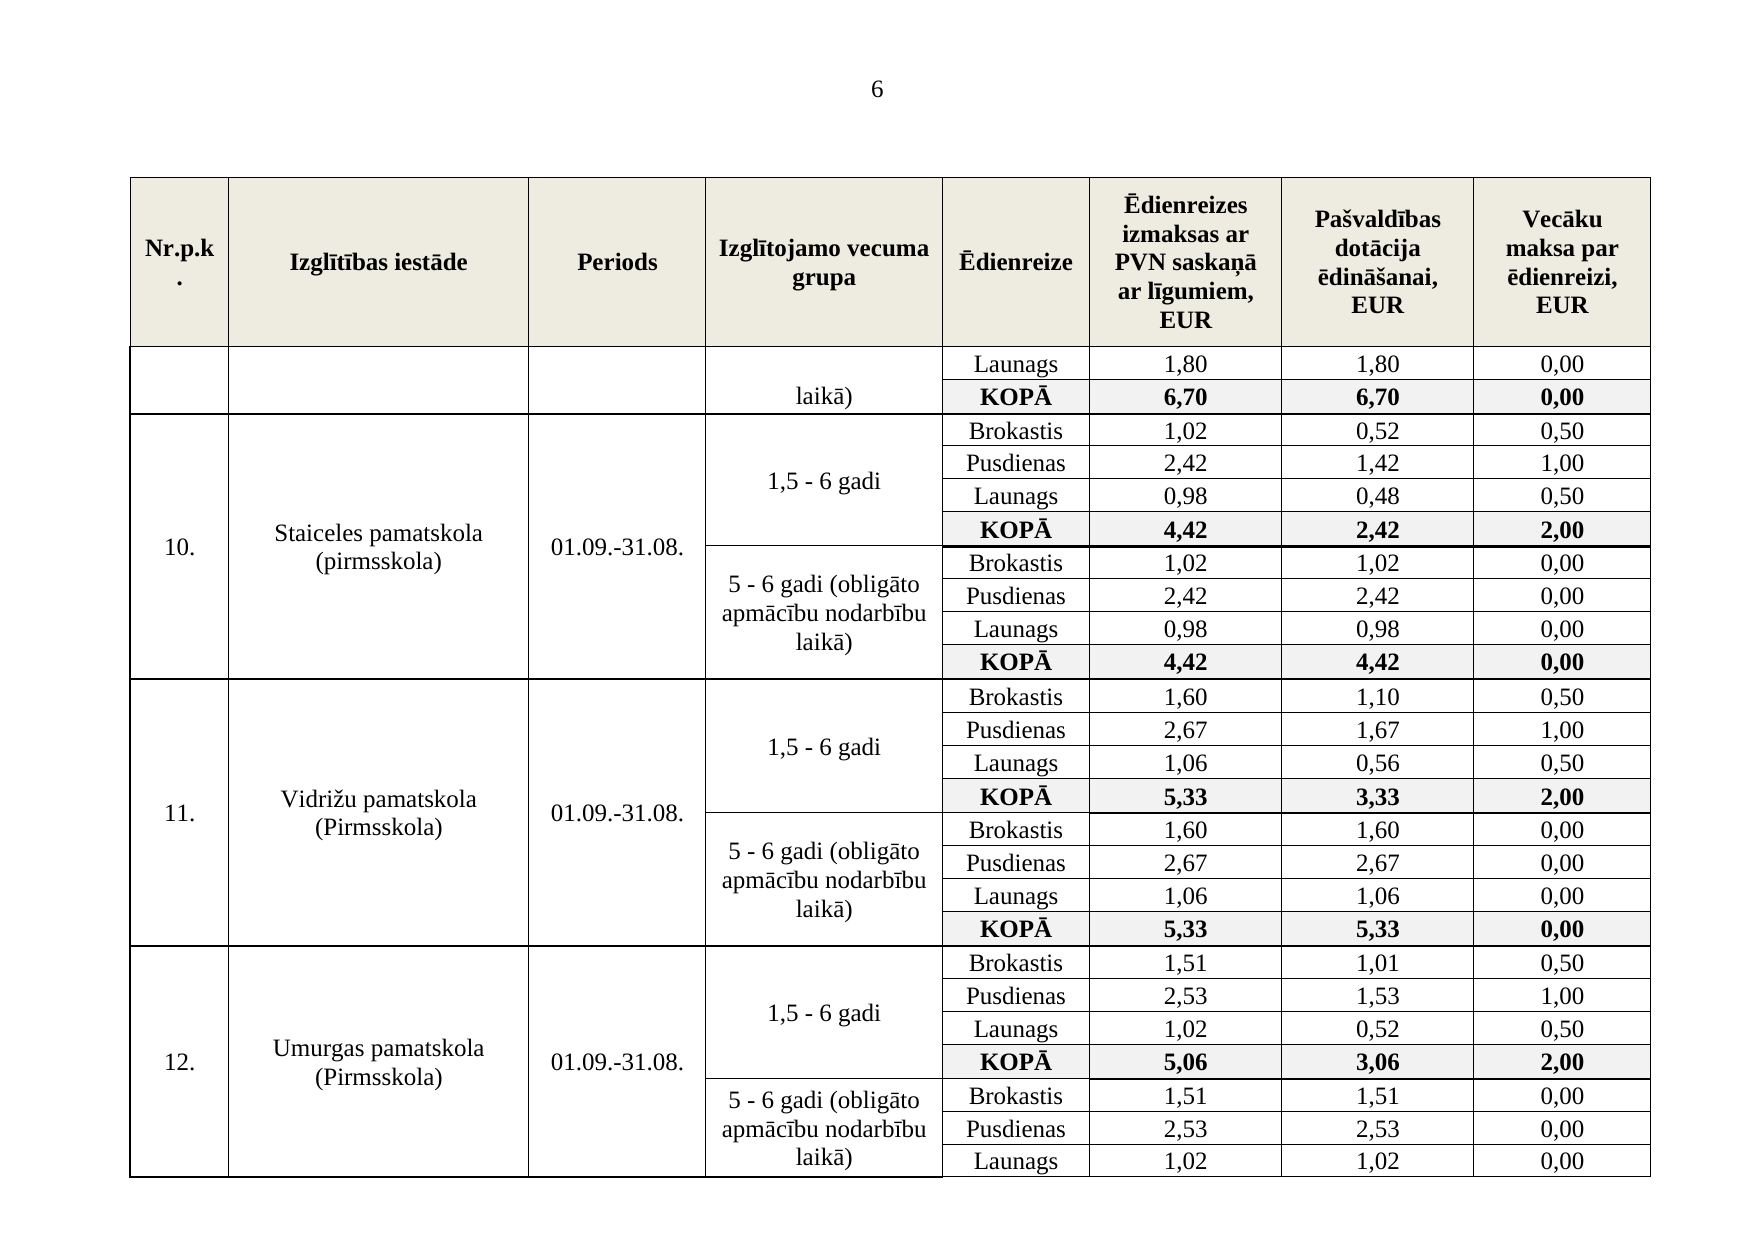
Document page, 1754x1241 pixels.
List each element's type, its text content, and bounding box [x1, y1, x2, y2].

table_cell 0,52 [1282, 415, 1473, 445]
table_cell Staiceles pamatskola (pirmsskola) [229, 415, 528, 678]
table_cell Launags [943, 347, 1089, 378]
table_cell 0,00 [1474, 612, 1650, 643]
table_cell 2,00 [1474, 512, 1650, 545]
table_cell Brokastis [943, 548, 1089, 578]
table_cell 1,02 [1090, 1012, 1281, 1043]
table_cell 0,52 [1282, 1012, 1473, 1043]
table_cell 6,70 [1090, 380, 1281, 413]
table_cell 0,50 [1474, 947, 1650, 978]
table_cell 2,42 [1090, 579, 1281, 611]
table_cell 0,00 [1474, 380, 1650, 413]
table_cell 1,00 [1474, 446, 1650, 478]
table_cell 4,42 [1090, 512, 1281, 545]
table_cell 0,50 [1474, 746, 1650, 778]
table_cell 0,00 [1474, 1145, 1650, 1176]
table_cell 3,33 [1282, 779, 1473, 812]
table_cell 0,00 [1474, 1080, 1650, 1111]
table_cell 11. [131, 680, 228, 945]
table_cell Launags [943, 1145, 1089, 1176]
table_cell 01.09.-31.08. [529, 680, 705, 945]
table_cell 01.09.-31.08. [529, 415, 705, 678]
table_cell 1,02 [1282, 1145, 1473, 1176]
table_cell Pusdienas [943, 713, 1089, 745]
table_cell 5,33 [1090, 779, 1281, 812]
table_cell Pusdienas [943, 1112, 1089, 1143]
table_cell 1,00 [1474, 979, 1650, 1011]
table_cell Launags [943, 1012, 1089, 1043]
table_cell 0,00 [1474, 347, 1650, 378]
table_cell 0,50 [1474, 479, 1650, 511]
table_header Periods [529, 178, 705, 346]
table_cell 2,53 [1090, 1112, 1281, 1143]
table_cell 5,33 [1090, 912, 1281, 945]
table_cell Pusdienas [943, 979, 1089, 1011]
table_cell 0,00 [1474, 846, 1650, 878]
table_cell 1,80 [1282, 347, 1473, 378]
table_cell Pusdienas [943, 846, 1089, 878]
table_cell 0,98 [1090, 612, 1281, 643]
table_cell KOPĀ [943, 912, 1089, 945]
table_cell 2,67 [1090, 713, 1281, 745]
table_cell 0,00 [1474, 814, 1650, 845]
table_cell 1,60 [1282, 814, 1473, 845]
table_cell 1,02 [1090, 548, 1281, 578]
table_header Pašvaldības dotācija ēdināšanai, EUR [1282, 178, 1473, 346]
table_header Izglītības iestāde [229, 178, 528, 346]
table_cell 0,00 [1474, 912, 1650, 945]
table_cell 1,02 [1090, 415, 1281, 445]
table_cell 0,00 [1474, 579, 1650, 611]
table_cell Brokastis [943, 813, 1089, 845]
table_cell 1,01 [1282, 947, 1473, 978]
table_cell 5 - 6 gadi (obligāto apmācību nodarbību laikā) [706, 546, 942, 678]
table_cell 1,00 [1474, 713, 1650, 745]
table_cell 2,42 [1090, 446, 1281, 478]
table_cell 1,5 - 6 gadi [706, 415, 942, 545]
table_cell 2,00 [1474, 1045, 1650, 1078]
table_cell Brokastis [943, 947, 1089, 978]
table_cell KOPĀ [943, 1045, 1089, 1078]
table_cell 0,00 [1474, 548, 1650, 578]
table_cell Brokastis [943, 415, 1089, 445]
table_cell 1,02 [1090, 1145, 1281, 1176]
table_cell 0,50 [1474, 415, 1650, 445]
table_cell Vidrižu pamatskola (Pirmsskola) [229, 680, 528, 945]
table_cell 1,80 [1090, 347, 1281, 378]
table_cell 1,51 [1090, 947, 1281, 978]
table_cell 2,00 [1474, 779, 1650, 812]
table_cell 2,67 [1282, 846, 1473, 878]
table_cell 5,06 [1090, 1045, 1281, 1078]
table_cell 0,98 [1282, 612, 1473, 643]
table_cell 10. [131, 415, 228, 678]
table_cell 5 - 6 gadi (obligāto apmācību nodarbību laikā) [706, 813, 942, 945]
table_cell Brokastis [943, 680, 1089, 712]
table_cell 1,51 [1282, 1080, 1473, 1111]
table_cell Umurgas pamatskola (Pirmsskola) [229, 947, 528, 1176]
table_cell 0,98 [1090, 479, 1281, 511]
table_cell Pusdienas [943, 579, 1089, 611]
table_header Nr.p.k. [131, 178, 228, 346]
table_cell 0,48 [1282, 479, 1473, 511]
table_cell 12. [131, 947, 228, 1176]
table_cell 4,42 [1282, 645, 1473, 678]
table_cell Pusdienas [943, 446, 1089, 478]
table_cell 2,67 [1090, 846, 1281, 878]
table_cell 1,51 [1090, 1080, 1281, 1111]
table_cell 1,53 [1282, 979, 1473, 1011]
table_cell 1,60 [1090, 680, 1281, 712]
table_cell 0,56 [1282, 746, 1473, 778]
table_cell 4,42 [1090, 645, 1281, 678]
table_cell 1,10 [1282, 680, 1473, 712]
table_cell 2,53 [1090, 979, 1281, 1011]
table_cell KOPĀ [943, 645, 1089, 678]
table_cell 0,00 [1474, 645, 1650, 678]
table_cell 2,53 [1282, 1112, 1473, 1143]
table_cell 1,5 - 6 gadi [706, 947, 942, 1078]
table_cell 1,42 [1282, 446, 1473, 478]
table_cell KOPĀ [943, 380, 1089, 413]
table_cell 1,60 [1090, 814, 1281, 845]
table_cell 2,42 [1282, 512, 1473, 545]
table_cell 2,42 [1282, 579, 1473, 611]
table_header Ēdienreize [943, 178, 1089, 346]
table_cell KOPĀ [943, 779, 1089, 812]
table_cell Launags [943, 612, 1089, 643]
table_cell 5,33 [1282, 912, 1473, 945]
table_cell 1,06 [1282, 879, 1473, 911]
table_cell 0,00 [1474, 1112, 1650, 1143]
table_cell 3,06 [1282, 1045, 1473, 1078]
table_header Ēdienreizes izmaksas ar PVN saskaņā ar līgumiem, EUR [1090, 178, 1281, 346]
table_cell Launags [943, 746, 1089, 778]
table_cell 1,67 [1282, 713, 1473, 745]
table_cell 01.09.-31.08. [529, 947, 705, 1176]
table_cell 1,02 [1282, 548, 1473, 578]
table_header Vecāku maksa par ēdienreizi, EUR [1474, 178, 1650, 346]
table_cell 1,06 [1090, 879, 1281, 911]
table_cell 6,70 [1282, 380, 1473, 413]
table_cell 0,00 [1474, 879, 1650, 911]
table_cell 1,5 - 6 gadi [706, 680, 942, 812]
table_cell Launags [943, 479, 1089, 511]
table_header Izglītojamo vecuma grupa [706, 178, 942, 346]
table_cell 5 - 6 gadi (obligāto apmācību nodarbību laikā) [706, 1079, 942, 1176]
table_cell Launags [943, 879, 1089, 911]
table_cell 0,50 [1474, 1012, 1650, 1043]
table_cell KOPĀ [943, 512, 1089, 545]
table_cell 0,50 [1474, 680, 1650, 712]
table_cell 1,06 [1090, 746, 1281, 778]
table_cell Brokastis [943, 1079, 1089, 1111]
